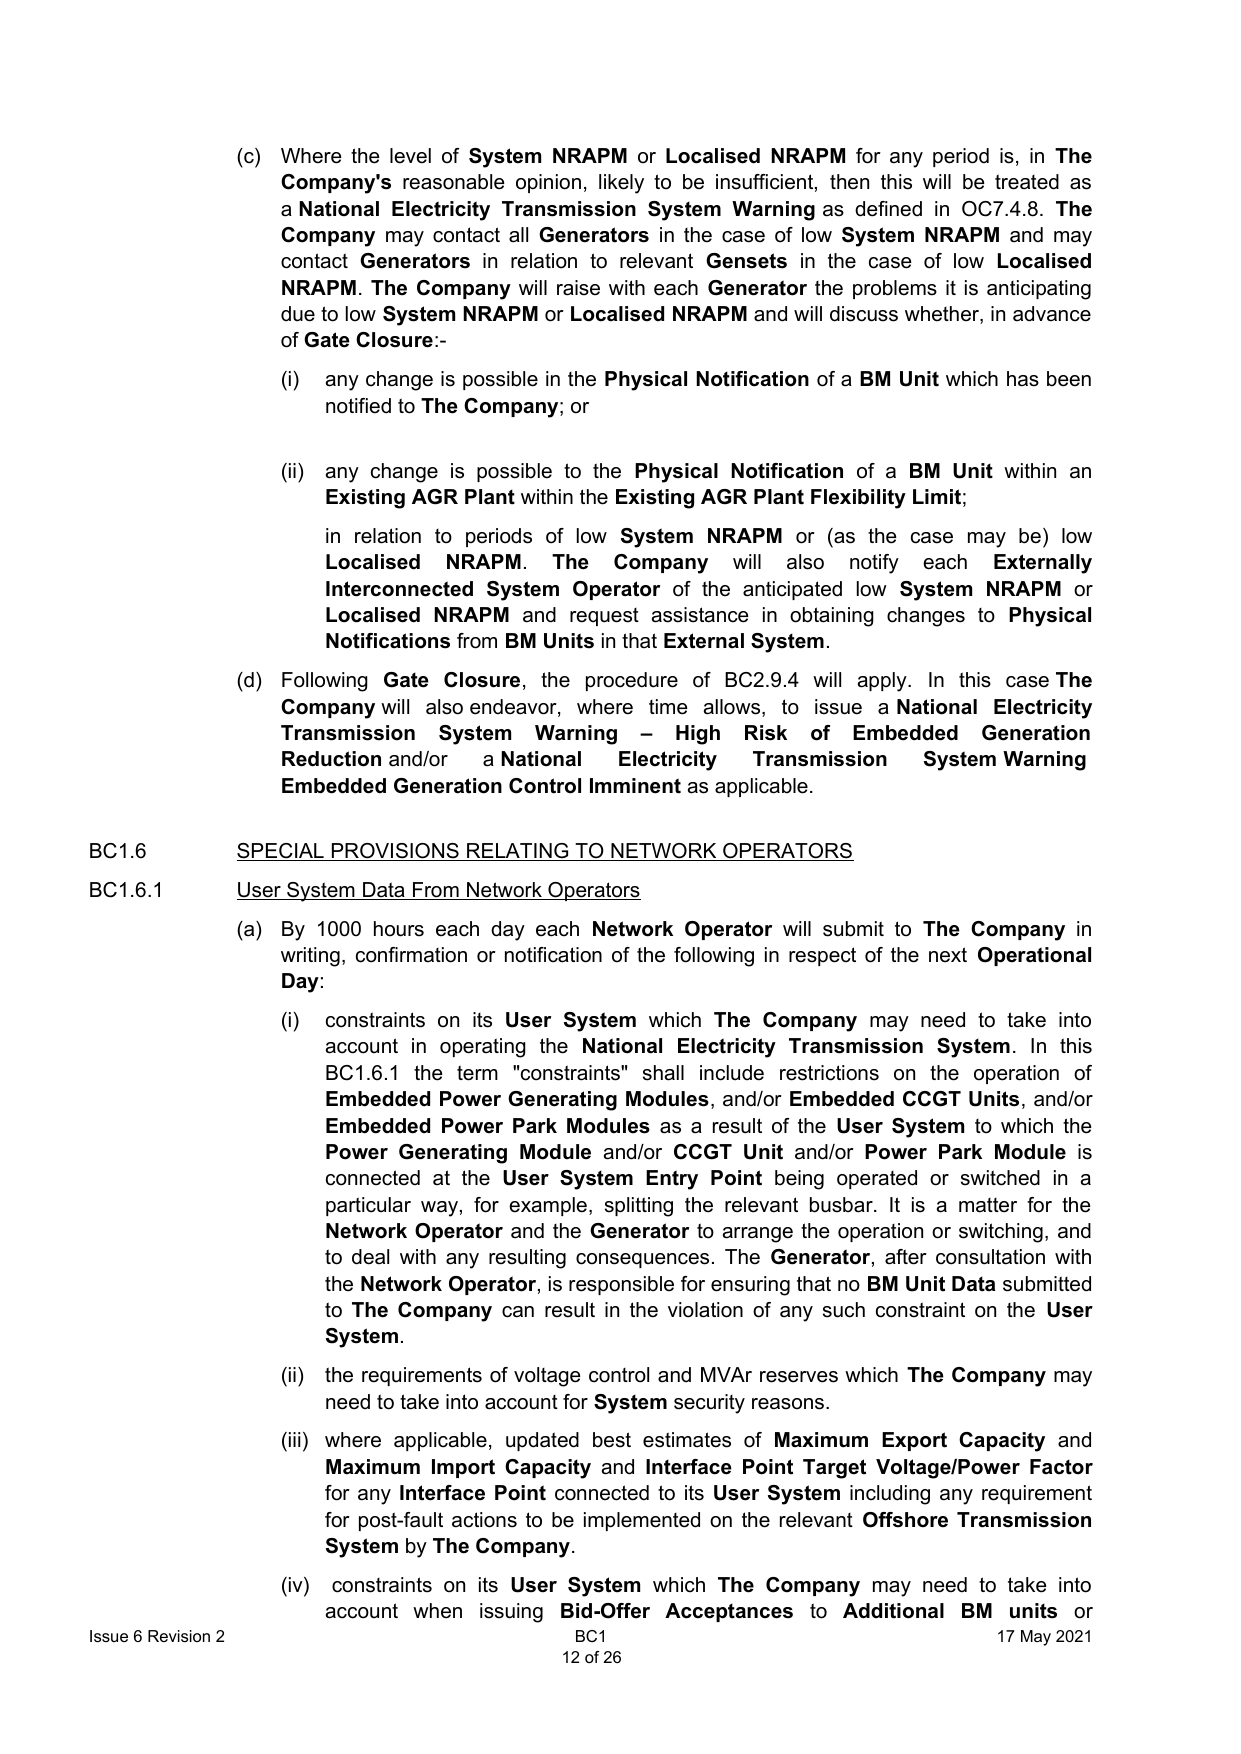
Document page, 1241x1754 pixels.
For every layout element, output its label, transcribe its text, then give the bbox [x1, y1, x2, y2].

text (i) constraints on its User System which The Company may need to take into account in operating the National Electricity Transmission System. In this BC1.6.1 the term "constraints" shall include restrictions on the operation of Embedded Power Generating Modules, and/or Embedded CCGT Units, and/or Embedded Power Park Modules as a result of the User System to which the Power Generating Module and/or CCGT Unit and/or Power Park Module is connected at the User System Entry Point being operated or switched in a particular way, for example, splitting the relevant busbar. It is a matter for the Network Operator and the Generator to arrange the operation or switching, and to deal with any resulting consequences. The Generator, after consultation with the Network Operator, is responsible for ensuring that no BM Unit Data submitted to The Company can result in the violation of any such constraint on the User System. [281, 1008, 1092, 1348]
text (i) any change is possible in the Physical Notification of a BM Unit which has been notified to The Company; or [281, 367, 1092, 417]
text BC1.6 SPECIAL PROVISIONS RELATING TO NETWORK OPERATORS [89, 839, 1092, 863]
text (ii) the requirements of voltage control and MVAr reserves which The Company may need to take into account for System security reasons. [281, 1363, 1092, 1413]
text in relation to periods of low System NRAPM or (as the case may be) low Localised NRAPM. The Company will also notify each Externally Interconnected System Operator of the anticipated low System NRAPM or Localised NRAPM and request assistance in obtaining changes to Physical Notifications from BM Units in that External System. [281, 524, 1092, 653]
text (d) Following Gate Closure, the procedure of BC2.9.4 will apply. In this case The Company will also endeavor, where time allows, to issue a National Electricity Transmission System Warning – High Risk of Embedded Generation Reduction and/or a National Electricity Transmission System Warning Embedded Generation Control Imminent as applicable. [236, 668, 1092, 797]
text BC1.6.1 User System Data From Network Operators [89, 878, 1092, 902]
text (a) By 1000 hours each day each Network Operator will submit to The Company in writing, confirmation or notification of the following in respect of the next Operational Day: [236, 916, 1092, 993]
text (ii) any change is possible to the Physical Notification of a BM Unit within an Existing AGR Plant within the Existing AGR Plant Flexibility Limit; [281, 459, 1092, 509]
text (c) Where the level of System NRAPM or Localised NRAPM for any period is, in The Company's reasonable opinion, likely to be insufficient, then this will be treated as a National Electricity Transmission System Warning as defined in OC7.4.8. The Company may contact all Generators in the case of low System NRAPM and may contact Generators in relation to relevant Gensets in the case of low Localised NRAPM. The Company will raise with each Generator the problems it is anticipating due to low System NRAPM or Localised NRAPM and will discuss whether, in advance of Gate Closure:- [236, 144, 1092, 352]
text (iii) where applicable, updated best estimates of Maximum Export Capacity and Maximum Import Capacity and Interface Point Target Voltage/Power Factor for any Interface Point connected to its User System including any requirement for post-fault actions to be implemented on the relevant Offshore Transmission System by The Company. [281, 1428, 1092, 1558]
